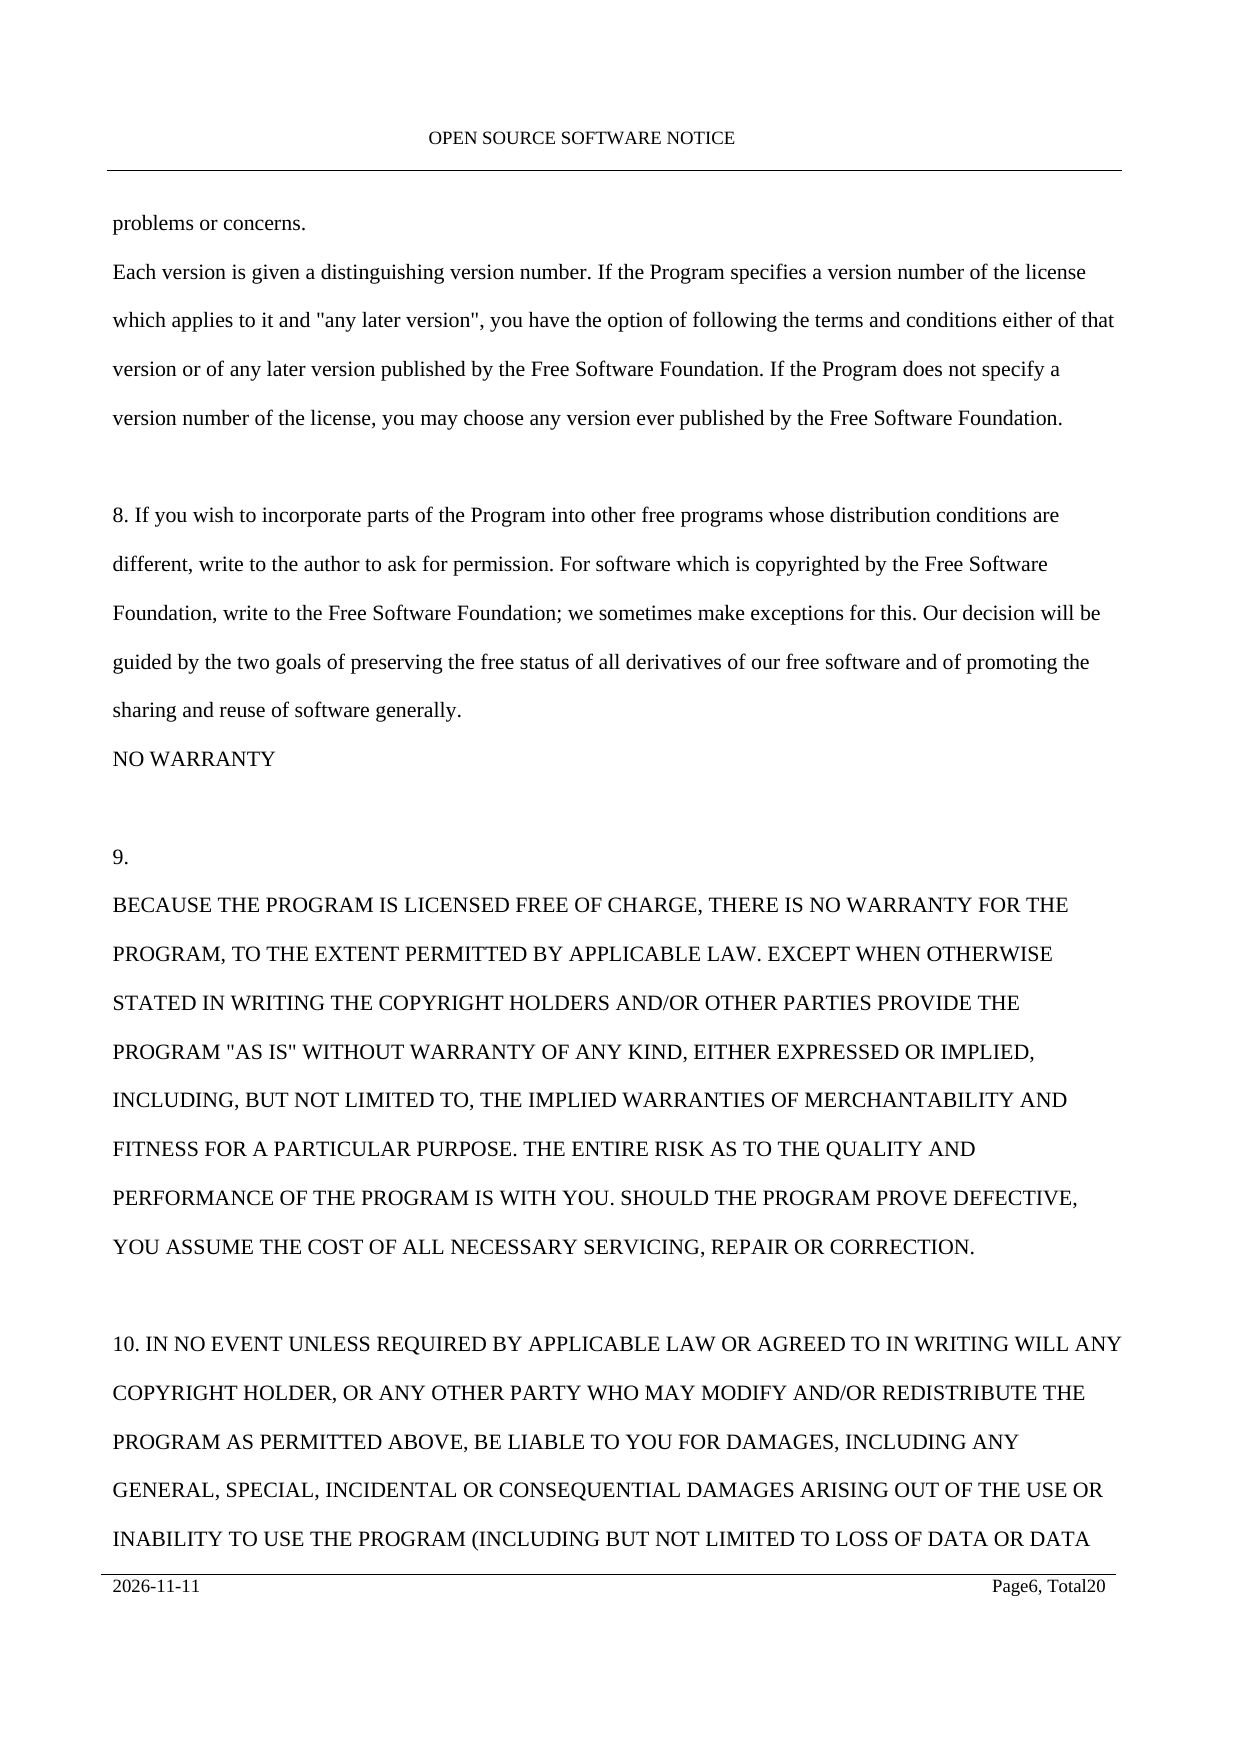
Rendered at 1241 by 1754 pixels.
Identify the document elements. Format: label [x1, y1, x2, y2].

text [112, 206, 1128, 1555]
